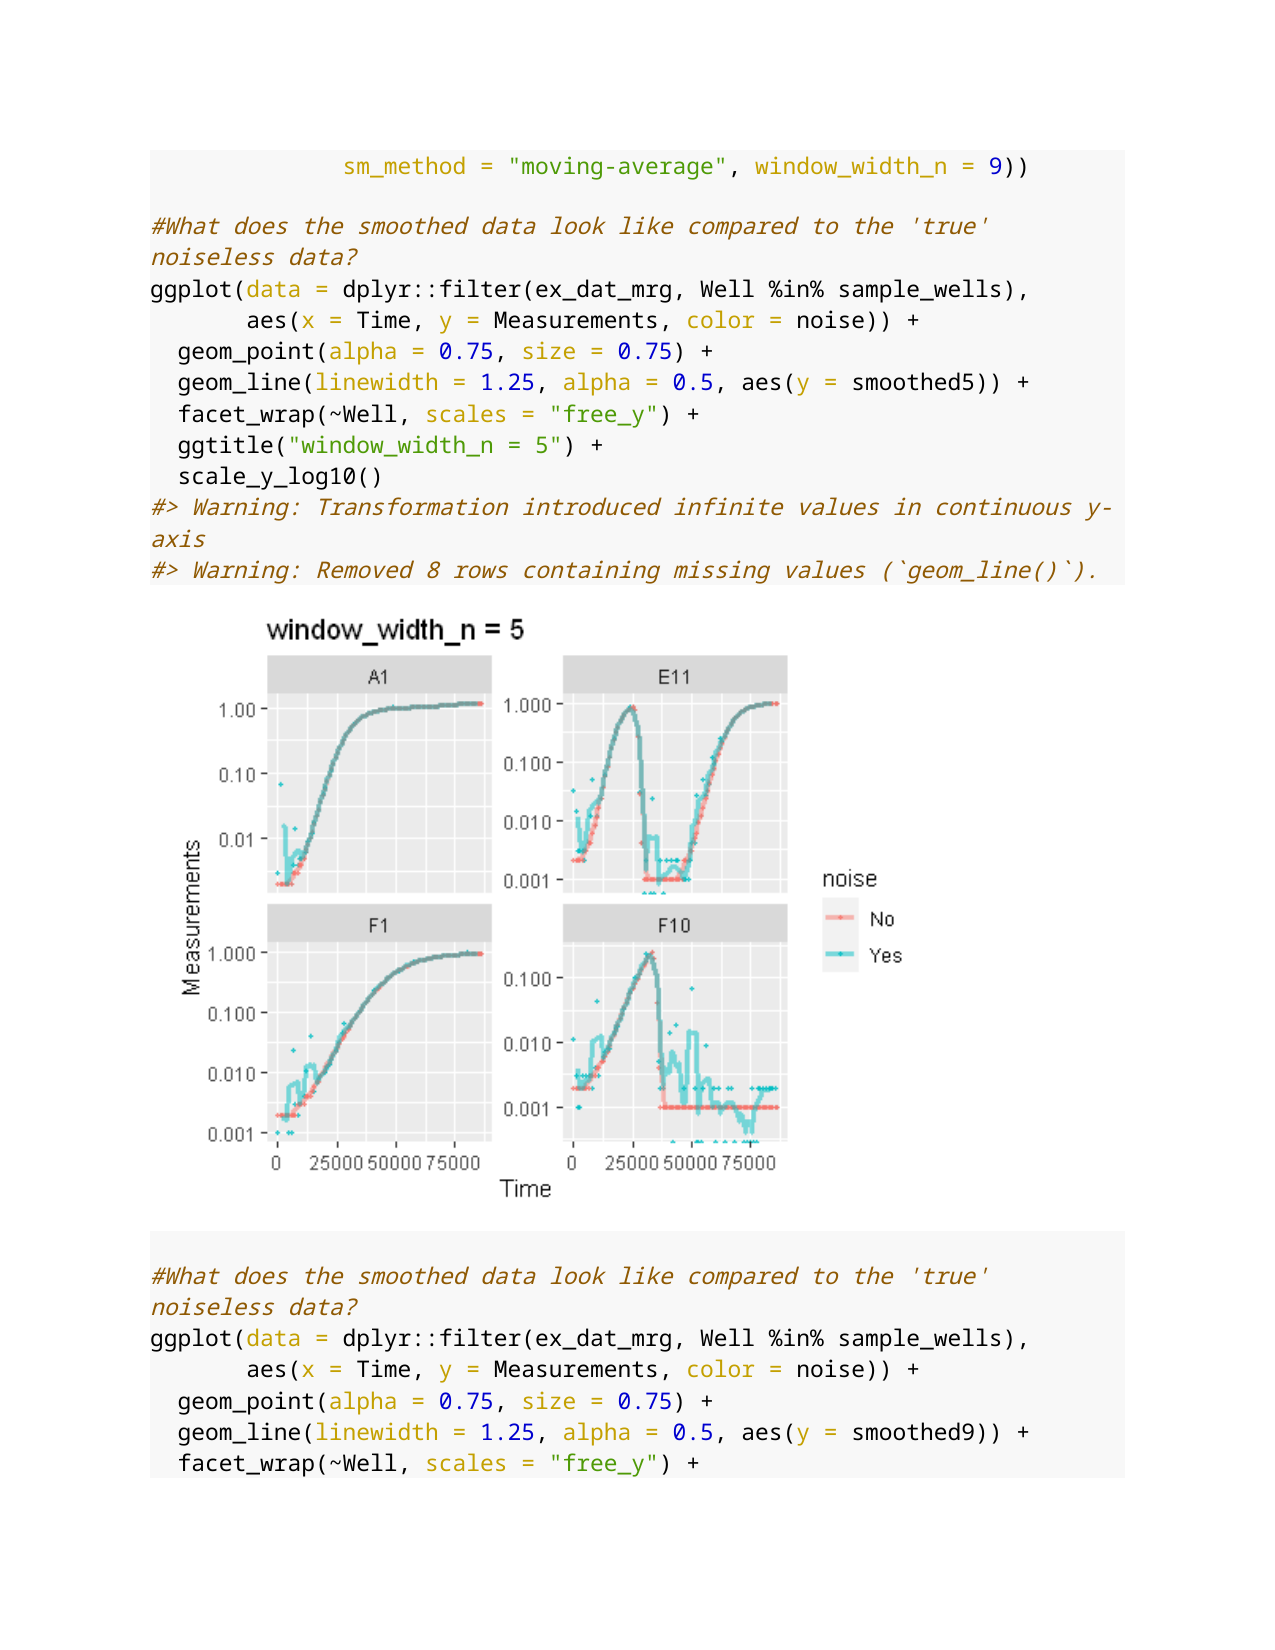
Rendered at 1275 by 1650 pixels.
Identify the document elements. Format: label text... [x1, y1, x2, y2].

picture [168, 605, 927, 1213]
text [150, 1231, 1125, 1478]
